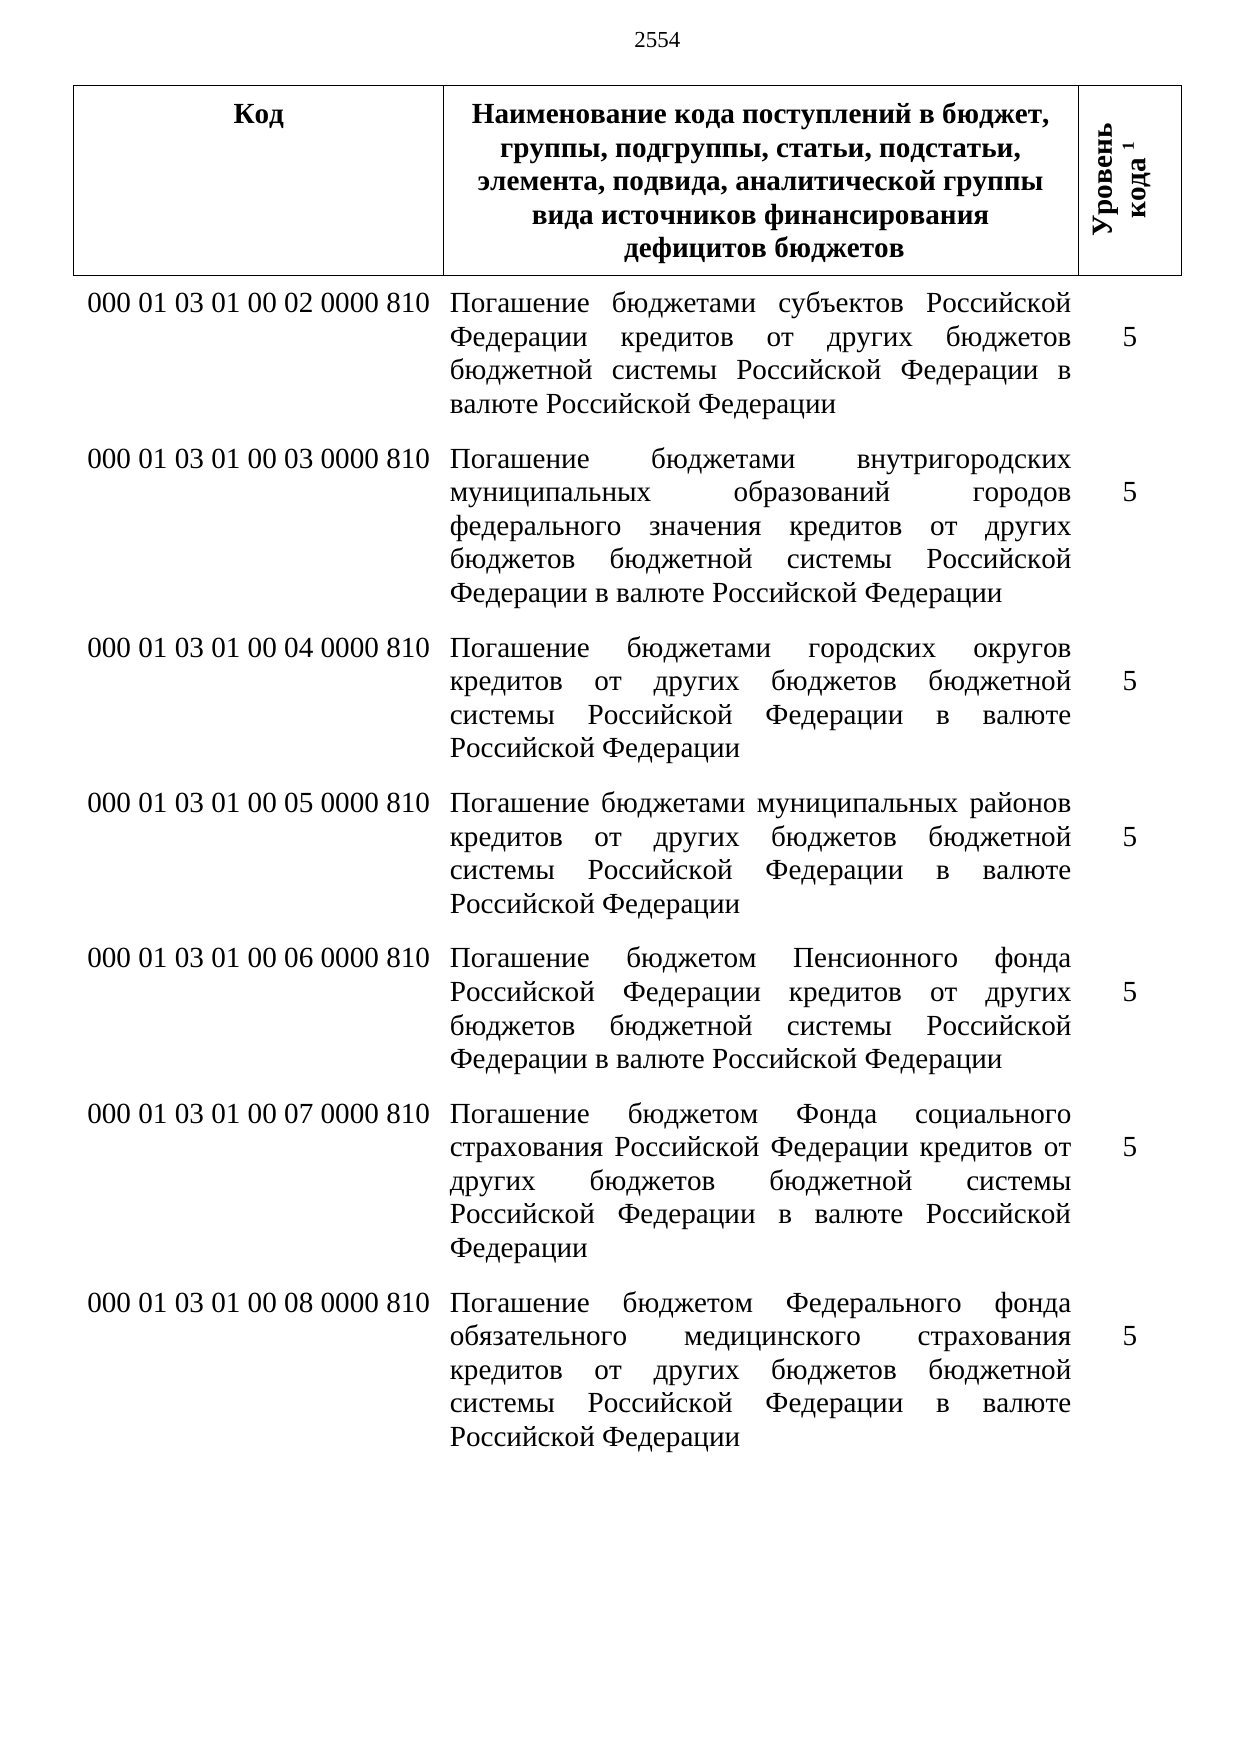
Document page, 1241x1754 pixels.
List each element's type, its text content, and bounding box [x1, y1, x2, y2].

table_cell 5 [1078, 1085, 1181, 1274]
table_cell Погашение бюджетом Фонда социального страхования Российской Федерации кредитов от других бюджетов бюджетной системы Российской Федерации в валюте Российской Федерации [443, 1085, 1078, 1274]
table_cell 000 01 03 01 00 02 0000 810 [74, 276, 443, 430]
table_cell 5 [1078, 276, 1181, 430]
table_cell 000 01 03 01 00 07 0000 810 [74, 1085, 443, 1274]
table_header Уровень кода 1 [1079, 86, 1181, 275]
table_cell Погашение бюджетами субъектов Российской Федерации кредитов от других бюджетов бюджетной системы Российской Федерации в валюте Российской Федерации [443, 276, 1078, 430]
table_cell Погашение бюджетами городских округов кредитов от других бюджетов бюджетной системы Российской Федерации в валюте Российской Федерации [443, 619, 1078, 774]
table_cell 5 [1078, 619, 1181, 774]
table_cell 000 01 03 01 00 08 0000 810 [74, 1274, 443, 1463]
table_cell 000 01 03 01 00 05 0000 810 [74, 775, 443, 930]
table_cell 5 [1078, 430, 1181, 619]
table_cell Погашение бюджетами муниципальных районов кредитов от других бюджетов бюджетной системы Российской Федерации в валюте Российской Федерации [443, 775, 1078, 930]
table_cell Погашение бюджетом Пенсионного фонда Российской Федерации кредитов от других бюджетов бюджетной системы Российской Федерации в валюте Российской Федерации [443, 930, 1078, 1085]
table_cell 5 [1078, 775, 1181, 930]
table_cell 000 01 03 01 00 06 0000 810 [74, 930, 443, 1085]
table_cell 5 [1078, 1274, 1181, 1463]
table_cell 000 01 03 01 00 03 0000 810 [74, 430, 443, 619]
table_cell Погашение бюджетом Федерального фонда обязательного медицинского страхования кредитов от других бюджетов бюджетной системы Российской Федерации в валюте Российской Федерации [443, 1274, 1078, 1463]
table_header Наименование кода поступлений в бюджет, группы, подгруппы, статьи, подстатьи, элемента, подвида, аналитической группы вида источников финансирования дефицитов бюджетов [444, 86, 1078, 275]
table_cell 5 [1078, 930, 1181, 1085]
table_cell Погашение бюджетами внутригородских муниципальных образований городов федерального значения кредитов от других бюджетов бюджетной системы Российской Федерации в валюте Российской Федерации [443, 430, 1078, 619]
table_cell 000 01 03 01 00 04 0000 810 [74, 619, 443, 774]
table_header Код [74, 86, 443, 275]
